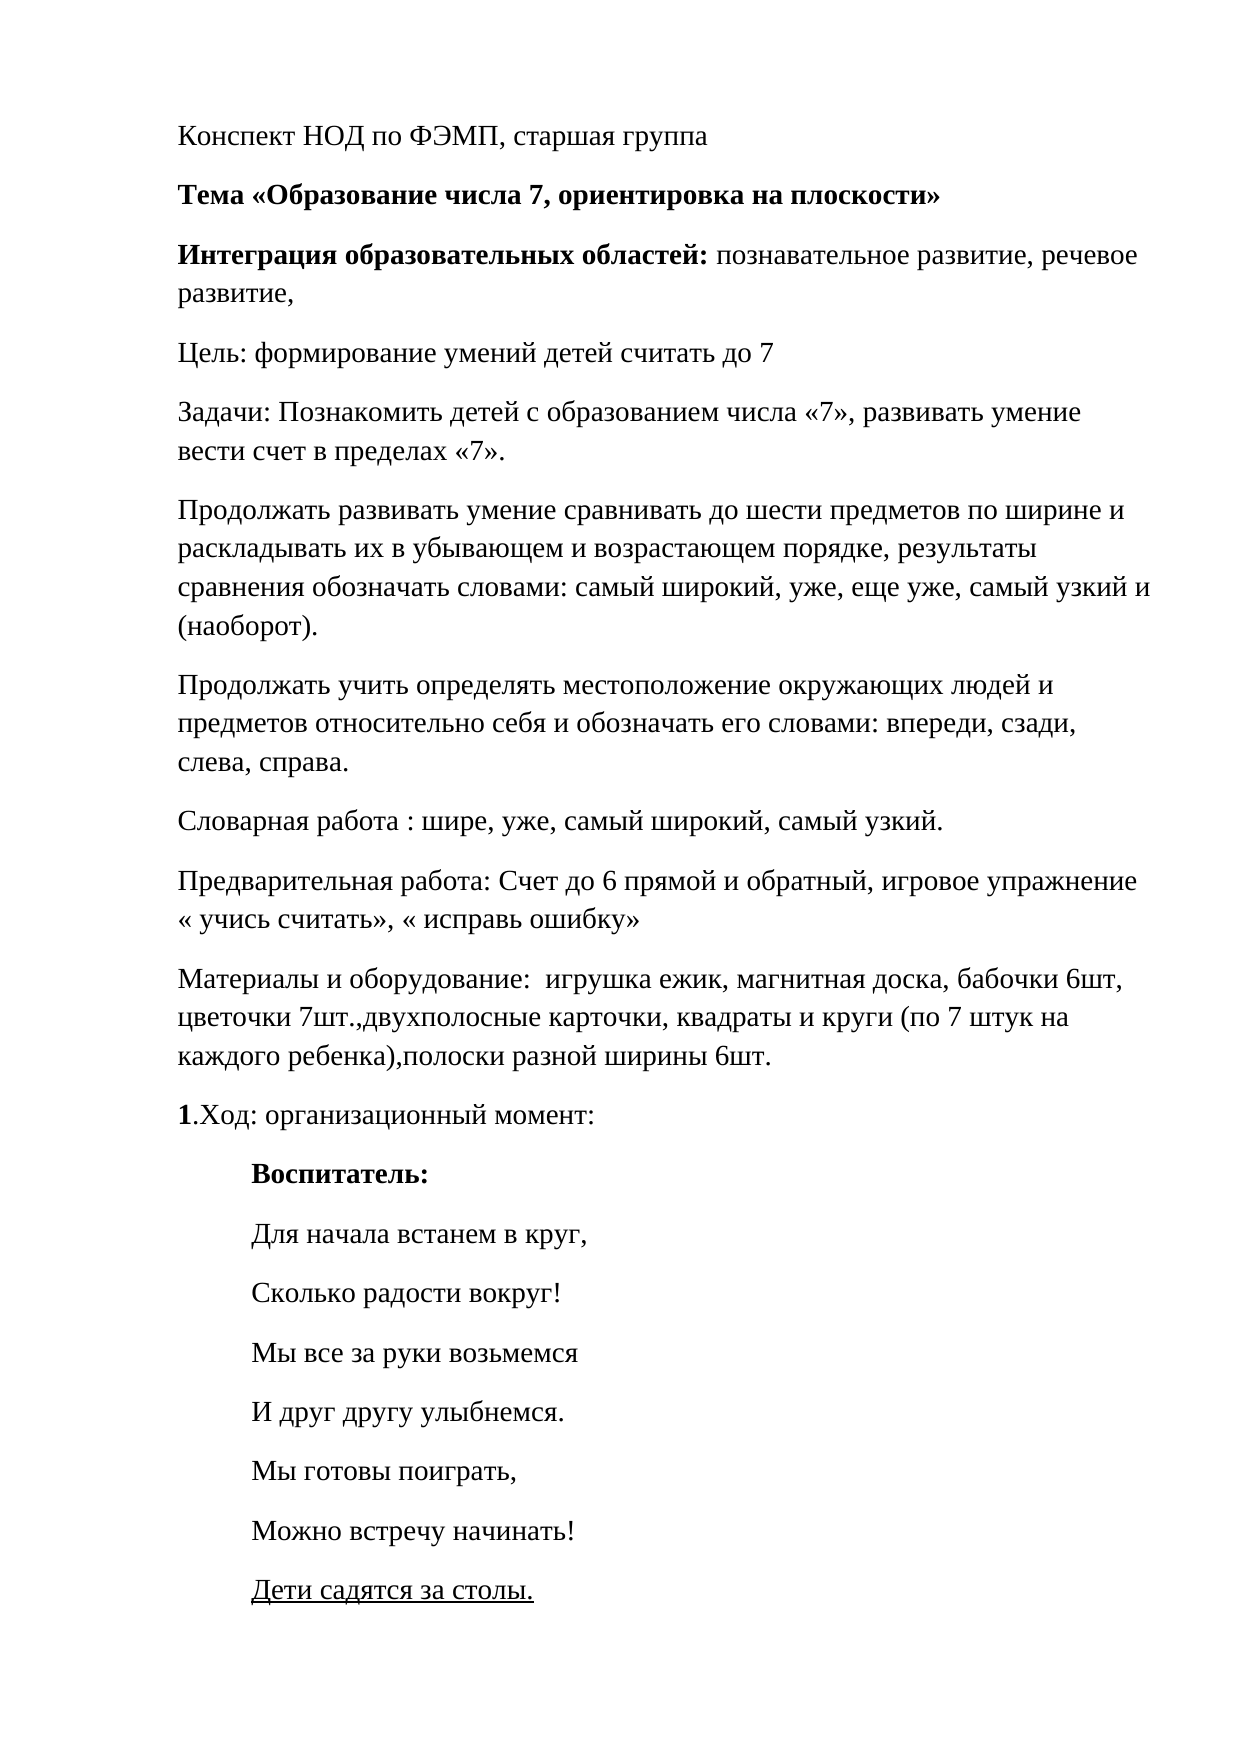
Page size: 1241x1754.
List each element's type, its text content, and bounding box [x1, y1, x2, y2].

text Тема «Образование числа 7, ориентировка на плоскости» [177, 177, 1152, 211]
text 1.Ход: организационный момент: [177, 1097, 1152, 1131]
text Дети садятся за столы. [177, 1572, 1152, 1606]
text Интеграция образовательных областей: познавательное развитие, речевое развитие, [177, 237, 1152, 309]
text Мы все за руки возьмемся [177, 1335, 1152, 1368]
text Материалы и оборудование: игрушка ежик, магнитная доска, бабочки 6шт, цветочки 7шт.,двухполосные карточки, квадраты и круги (по 7 штук на каждого ребенка),полоски разной ширины 6шт. [177, 961, 1152, 1071]
text Задачи: Познакомить детей с образованием числа «7», развивать умение вести счет в пределах «7». [177, 394, 1152, 466]
text И друг другу улыбнемся. [177, 1394, 1152, 1428]
text Сколько радости вокруг! [177, 1275, 1152, 1309]
text Воспитатель: [177, 1157, 1152, 1190]
text Продолжать учить определять местоположение окружающих людей и предметов относительно себя и обозначать его словами: впереди, сзади, слева, справа. [177, 667, 1152, 778]
text Продолжать развивать умение сравнивать до шести предметов по ширине и раскладывать их в убывающем и возрастающем порядке, результаты сравнения обозначать словами: самый широкий, уже, еще уже, самый узкий и (наоборот). [177, 492, 1152, 641]
text Мы готовы поиграть, [177, 1453, 1152, 1487]
text Можно встречу начинать! [177, 1513, 1152, 1546]
text Предварительная работа: Счет до 6 прямой и обратный, игровое упражнение « учись считать», « исправь ошибку» [177, 863, 1152, 935]
text Словарная работа : шире, уже, самый широкий, самый узкий. [177, 803, 1152, 837]
text Цель: формирование умений детей считать до 7 [177, 335, 1152, 368]
text Конспект НОД по ФЭМП, старшая группа [177, 118, 1152, 152]
text Для начала встанем в круг, [177, 1216, 1152, 1249]
